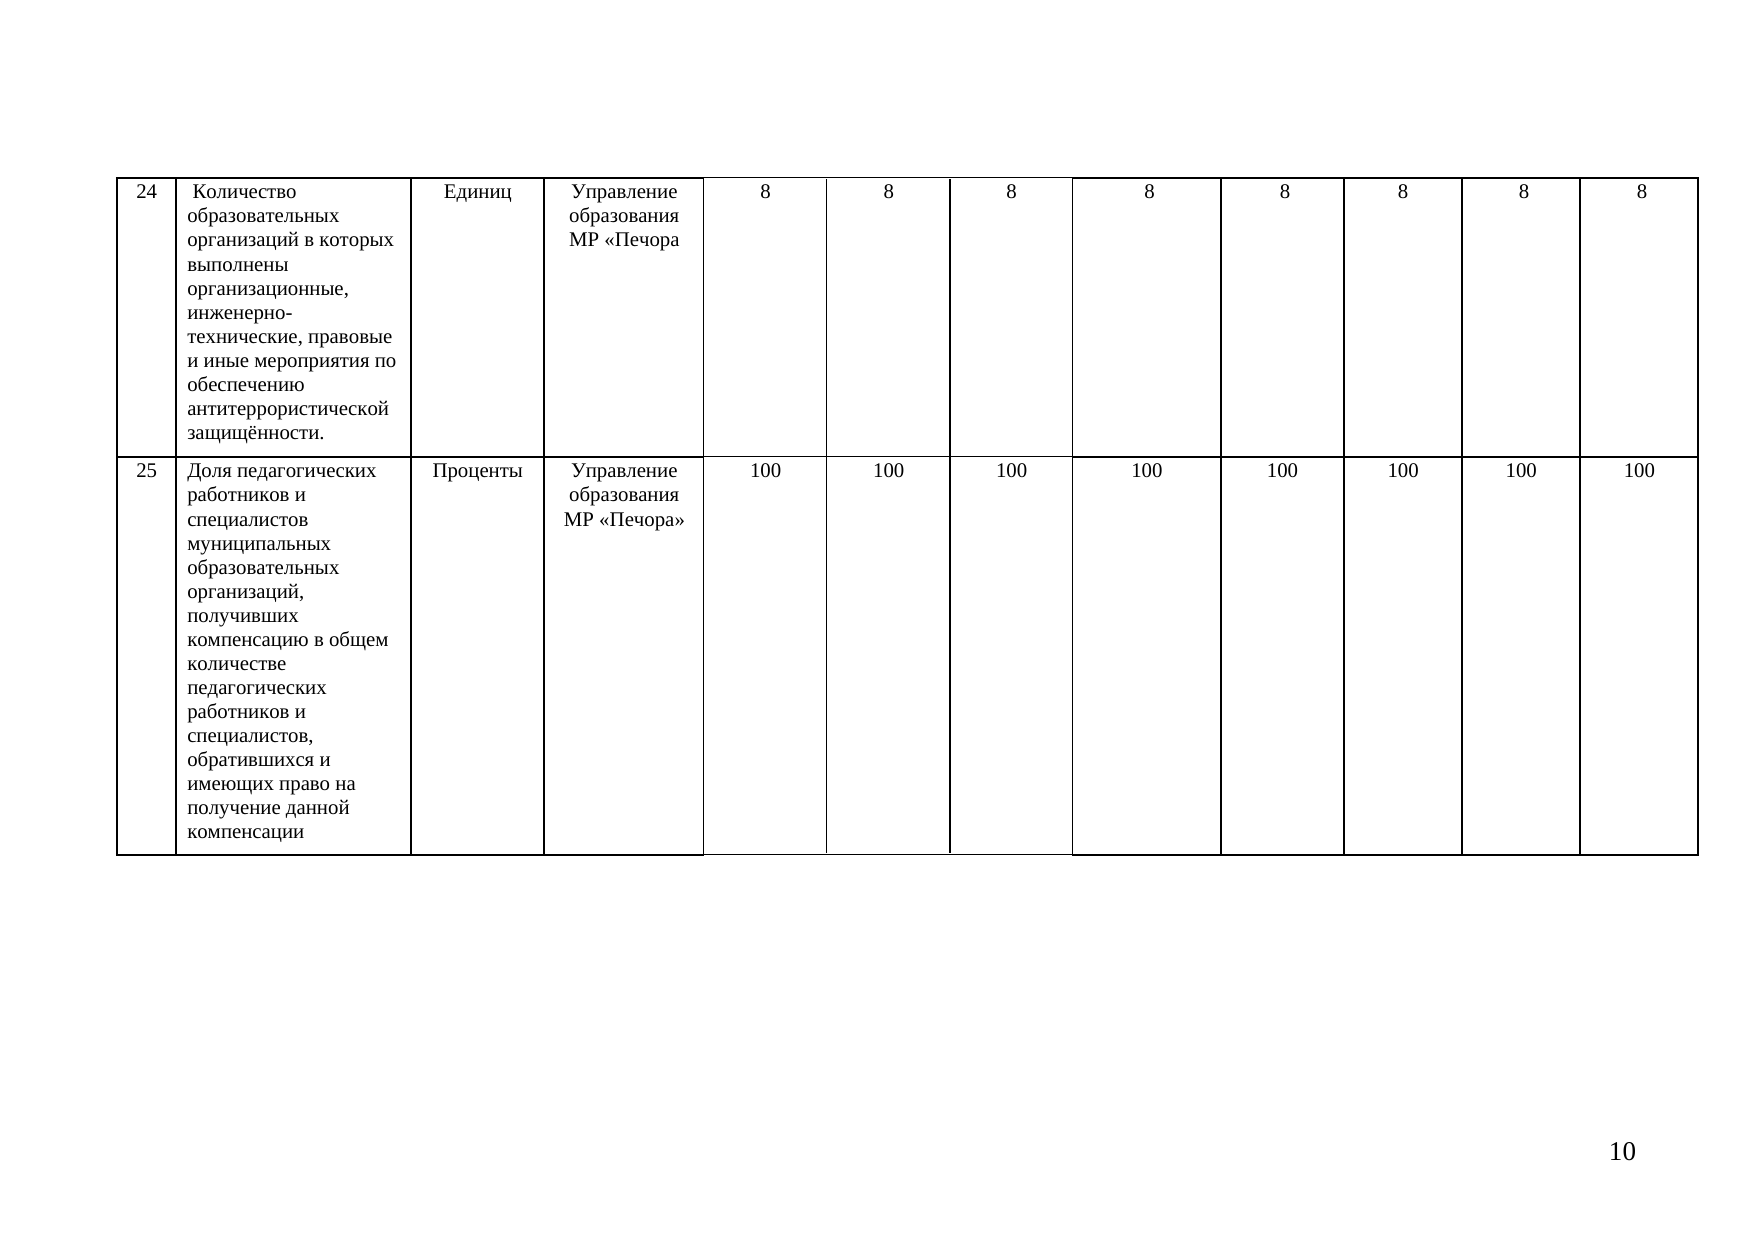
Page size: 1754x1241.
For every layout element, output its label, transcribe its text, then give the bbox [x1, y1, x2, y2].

table_cell 100 [704, 457, 826, 853]
table_cell 8 [704, 178, 827, 456]
table_cell 100 [1073, 458, 1220, 853]
table_cell Единиц [412, 179, 543, 456]
table_cell 8 [1222, 179, 1343, 456]
table_cell 100 [827, 457, 949, 853]
table_cell 100 [1222, 458, 1343, 853]
table_cell 100 [1463, 458, 1579, 853]
table_cell 24 [118, 179, 175, 456]
table_cell Управление образования МР «Печора [545, 179, 703, 456]
table_cell 25 [118, 458, 175, 853]
table_cell Количество образовательных организаций в которых выполнены организационные, инженерно-технические, правовые и иные мероприятия по обеспечению антитеррористической защищённости. [177, 179, 410, 456]
table_cell 8 [1073, 179, 1220, 456]
table_cell 100 [1345, 458, 1461, 853]
table_cell 100 [951, 457, 1072, 853]
table_cell 8 [1581, 179, 1697, 456]
table_cell Доля педагогических работников и специалистов муниципальных образовательных организаций, получивших компенсацию в общем количестве педагогических работников и специалистов, обратившихся и имеющих право на получение данной компенсации [177, 458, 410, 853]
table_cell 8 [1463, 179, 1579, 456]
table_cell Управление образования МР «Печора» [545, 458, 703, 853]
table_cell 8 [827, 178, 950, 456]
table_cell 8 [1345, 179, 1461, 456]
table_cell Проценты [412, 458, 543, 853]
table_cell 8 [950, 178, 1072, 456]
table_cell 100 [1581, 458, 1697, 853]
